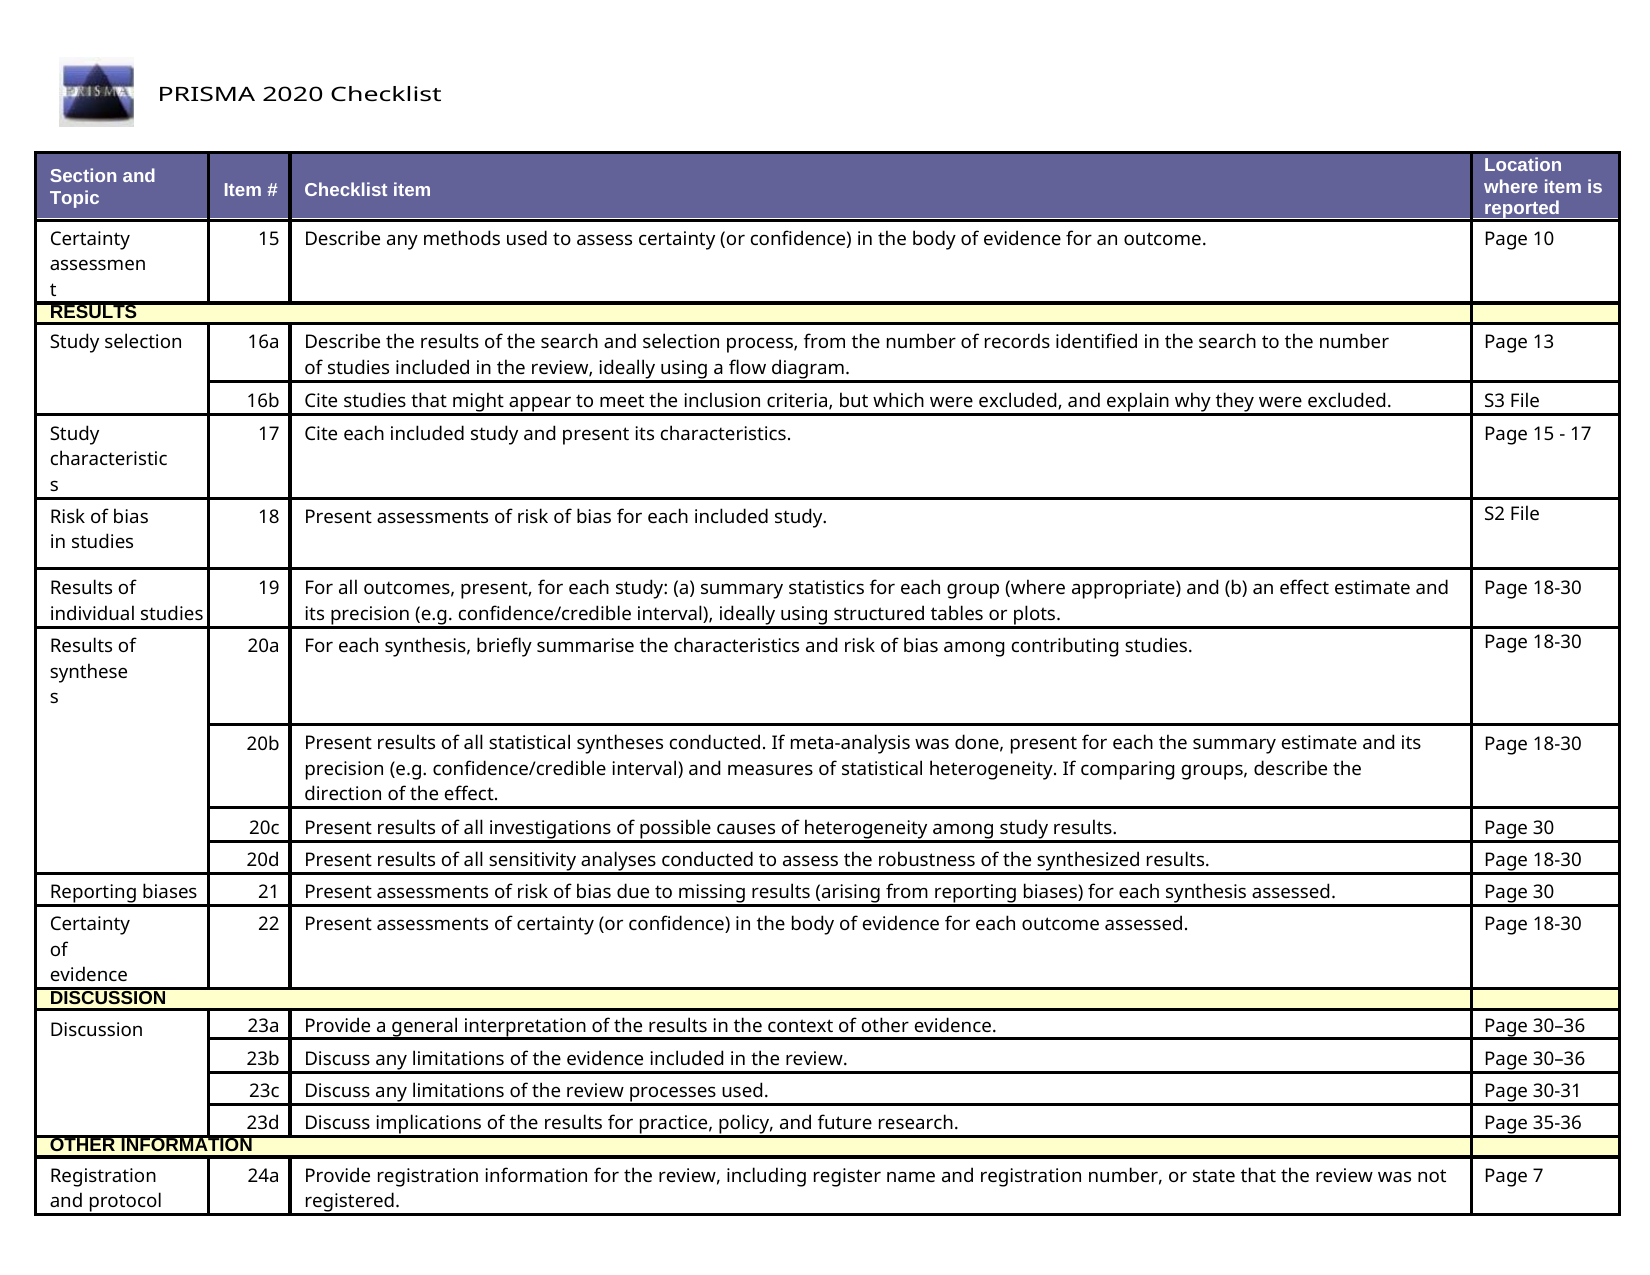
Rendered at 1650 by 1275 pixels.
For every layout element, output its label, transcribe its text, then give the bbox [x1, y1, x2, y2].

table_cell 23b [210, 1040, 288, 1071]
table_cell Discuss any limitations of the evidence included in the review. [292, 1040, 1470, 1071]
table_cell DISCUSSION [37, 990, 1470, 1008]
table_cell 22 [210, 907, 288, 987]
table_cell Reporting biases [37, 875, 207, 904]
table_cell OTHER INFORMATION [37, 1138, 1470, 1155]
table_cell 20c [210, 809, 288, 840]
table_cell Provide a general interpretation of the results in the context of other evidence. [292, 1011, 1470, 1037]
table_cell Describe any methods used to assess certainty (or confidence) in the body of evidence for an outcome. [292, 222, 1470, 301]
table_cell Page 18-30 [1473, 843, 1618, 872]
table_cell [1473, 1138, 1618, 1155]
picture [59, 57, 134, 127]
table_cell Study selection [37, 325, 207, 413]
table_header Item # [210, 154, 288, 218]
table_cell Present results of all investigations of possible causes of heterogeneity among study results. [292, 809, 1470, 840]
text PRISMA 2020 Checklist [157, 81, 1629, 108]
table_cell Discussion [37, 1011, 207, 1134]
table_cell Page 15 - 17 [1473, 416, 1618, 497]
table_cell Page 10 [1473, 222, 1618, 301]
table_cell Page 18-30 [1473, 629, 1618, 723]
table_cell Page 30-31 [1473, 1074, 1618, 1102]
table_cell 19 [210, 570, 288, 626]
table_cell 20d [210, 843, 288, 872]
table_cell Results of syntheses [37, 629, 207, 872]
table_cell S2 File [1473, 500, 1618, 567]
table_cell Page 7 [1473, 1159, 1618, 1213]
table_cell Present assessments of risk of bias due to missing results (arising from reporting biases) for each synthesis assessed. [292, 875, 1470, 904]
table_cell 23a [210, 1011, 288, 1037]
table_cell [37, 1159, 207, 1213]
table_cell Page 35-36 [1473, 1106, 1618, 1134]
table_cell 16a [210, 325, 288, 380]
table_cell Present results of all sensitivity analyses conducted to assess the robustness of the synthesized results. [292, 843, 1470, 872]
table_cell For each synthesis, briefly summarise the characteristics and risk of bias among contributing studies. [292, 629, 1470, 723]
table_cell 21 [210, 875, 288, 904]
table_cell 23c [210, 1074, 288, 1102]
table_cell Page 18-30 [1473, 726, 1618, 806]
table_cell Page 30–36 [1473, 1011, 1618, 1037]
table_cell Results of individual studies [37, 570, 207, 626]
table_cell Provide registration information for the review, including register name and registration number, or state that the review was not registered. [292, 1159, 1470, 1213]
table_cell Certainty of evidence [37, 907, 207, 987]
table_cell 15 [210, 222, 288, 301]
table_cell For all outcomes, present, for each study: (a) summary statistics for each group (where appropriate) and (b) an effect estimate and its precision (e.g. confidence/credible interval), ideally using structured tables or plots. [292, 570, 1470, 626]
table_cell 23d [210, 1106, 288, 1134]
table_cell 24a [210, 1159, 288, 1213]
table_header Location where item is reported [1473, 154, 1618, 218]
table_cell RESULTS [37, 305, 1470, 322]
table_cell Certainty assessment [37, 222, 207, 301]
table_cell Cite each included study and present its characteristics. [292, 416, 1470, 497]
table_cell Discuss implications of the results for practice, policy, and future research. [292, 1106, 1470, 1134]
table_cell Describe the results of the search and selection process, from the number of records identified in the search to the number of studies included in the review, ideally using a flow diagram. [292, 325, 1470, 380]
table_cell Risk of bias in studies [37, 500, 207, 567]
table_cell 20b [210, 726, 288, 806]
table_cell Page 18-30 [1473, 570, 1618, 626]
table_cell Present assessments of certainty (or confidence) in the body of evidence for each outcome assessed. [292, 907, 1470, 987]
table_header Checklist item [292, 154, 1470, 218]
table_cell [1473, 990, 1618, 1008]
table_cell Cite studies that might appear to meet the inclusion criteria, but which were excluded, and explain why they were excluded. [292, 383, 1470, 413]
table_cell Present assessments of risk of bias for each included study. [292, 500, 1470, 567]
table_cell 17 [210, 416, 288, 497]
table_cell S3 File [1473, 383, 1618, 413]
table_cell 18 [210, 500, 288, 567]
table_cell [1473, 305, 1618, 322]
table_cell Page 30 [1473, 809, 1618, 840]
table_cell Page 30–36 [1473, 1040, 1618, 1071]
table_cell 20a [210, 629, 288, 723]
table_cell Page 18-30 [1473, 907, 1618, 987]
table_cell Page 30 [1473, 875, 1618, 904]
table_cell Page 13 [1473, 325, 1618, 380]
table_cell 16b [210, 383, 288, 413]
table_cell Discuss any limitations of the review processes used. [292, 1074, 1470, 1102]
table_cell Study characteristics [37, 416, 207, 497]
table_cell Present results of all statistical syntheses conducted. If meta-analysis was done, present for each the summary estimate and its precision (e.g. confidence/credible interval) and measures of statistical heterogeneity. If comparing groups, describe the direction of the effect. [292, 726, 1470, 806]
table_header Section and Topic [37, 154, 207, 218]
